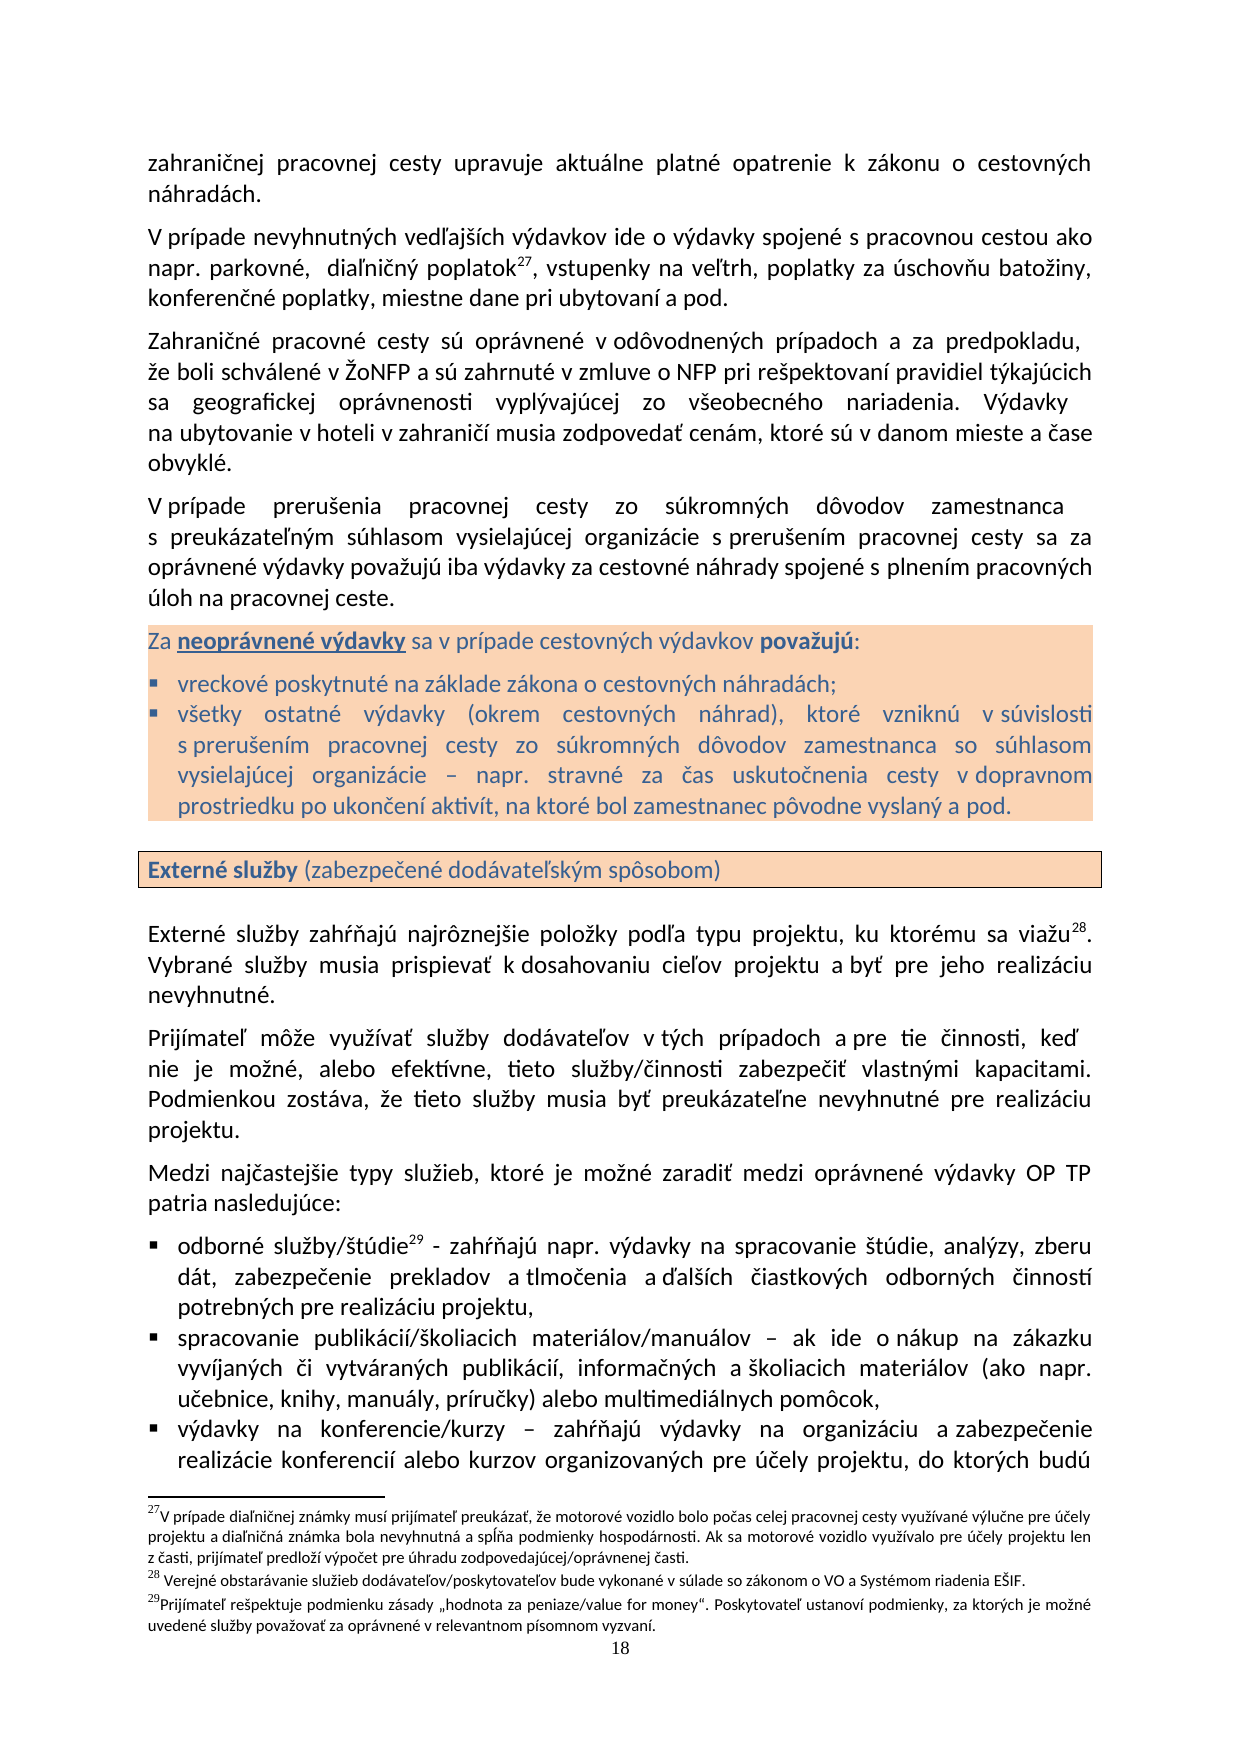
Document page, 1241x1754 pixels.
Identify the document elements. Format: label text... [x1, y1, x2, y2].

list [148, 148, 1093, 209]
text Medzi najčastejšie typy služieb, ktoré je možné zaradiť medzi oprávnené výdavky OP TP patria nasledujúce: [148, 1157, 1093, 1218]
text Externé služby zahŕňajú najrôznejšie položky podľa typu projektu, ku ktorému sa viažu. Vybrané služby musia prispievať k dosahovaniu cieľov projektu a byť pre jeho realizáciu nevyhnutné. [148, 918, 1093, 1010]
text Externé služby (zabezpečené dodávateľským spôsobom) [139, 852, 1101, 887]
text Za neoprávnené výdavky sa v prípade cestovných výdavkov považujú: [148, 625, 1093, 655]
list všetky ostatné výdavky (okrem cestovných náhrad), ktoré vzniknú v súvislosti s prerušením pracovnej cesty zo súkromných dôvodov zamestnanca so súhlasom vysielajúcej organizácie – napr. stravné za čas uskutočnenia cesty v dopravnom prostriedku po ukončení aktivít, na ktoré bol zamestnanec pôvodne vyslaný a pod. [148, 698, 1093, 821]
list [148, 1414, 1093, 1475]
list vreckové poskytnuté na základe zákona o cestovných náhradách; [148, 668, 1093, 698]
list spracovanie publikácií/školiacich materiálov/manuálov – ak ide o nákup na zákazku vyvíjaných či vytváraných publikácií, informačných a školiacich materiálov (ako napr. učebnice, knihy, manuály, príručky) alebo multimediálnych pomôcok, [148, 1322, 1093, 1414]
text Zahraničné pracovné cesty sú oprávnené v odôvodnených prípadoch a za predpokladu, že boli schválené v ŽoNFP a sú zahrnuté v zmluve o NFP pri rešpektovaní pravidiel týkajúcich sa geografickej oprávnenosti vyplývajúcej zo všeobecného nariadenia. Výdavky na ubytovanie v hoteli v zahraničí musia zodpovedať cenám, ktoré sú v danom mieste a čase obvyklé. [148, 325, 1093, 478]
text Prijímateľ môže využívať služby dodávateľov v tých prípadoch a pre tie činnosti, keď nie je možné, alebo efektívne, tieto služby/činnosti zabezpečiť vlastnými kapacitami. Podmienkou zostáva, že tieto služby musia byť preukázateľne nevyhnutné pre realizáciu projektu. [148, 1022, 1093, 1144]
list V prípade nevyhnutných vedľajších výdavkov ide o výdavky spojené s pracovnou cestou ako napr. parkovné, diaľničný poplatok, vstupenky na veľtrh, poplatky za úschovňu batožiny, konferenčné poplatky, miestne dane pri ubytovaní a pod. [148, 221, 1093, 313]
list odborné služby/štúdie - zahŕňajú napr. výdavky na spracovanie štúdie, analýzy, zberu dát, zabezpečenie prekladov a tlmočenia a ďalších čiastkových odborných činností potrebných pre realizáciu projektu, [148, 1231, 1093, 1322]
text V prípade prerušenia pracovnej cesty zo súkromných dôvodov zamestnanca s preukázateľným súhlasom vysielajúcej organizácie s prerušením pracovnej cesty sa za oprávnené výdavky považujú iba výdavky za cestovné náhrady spojené s plnením pracovných úloh na pracovnej ceste. [148, 490, 1093, 612]
